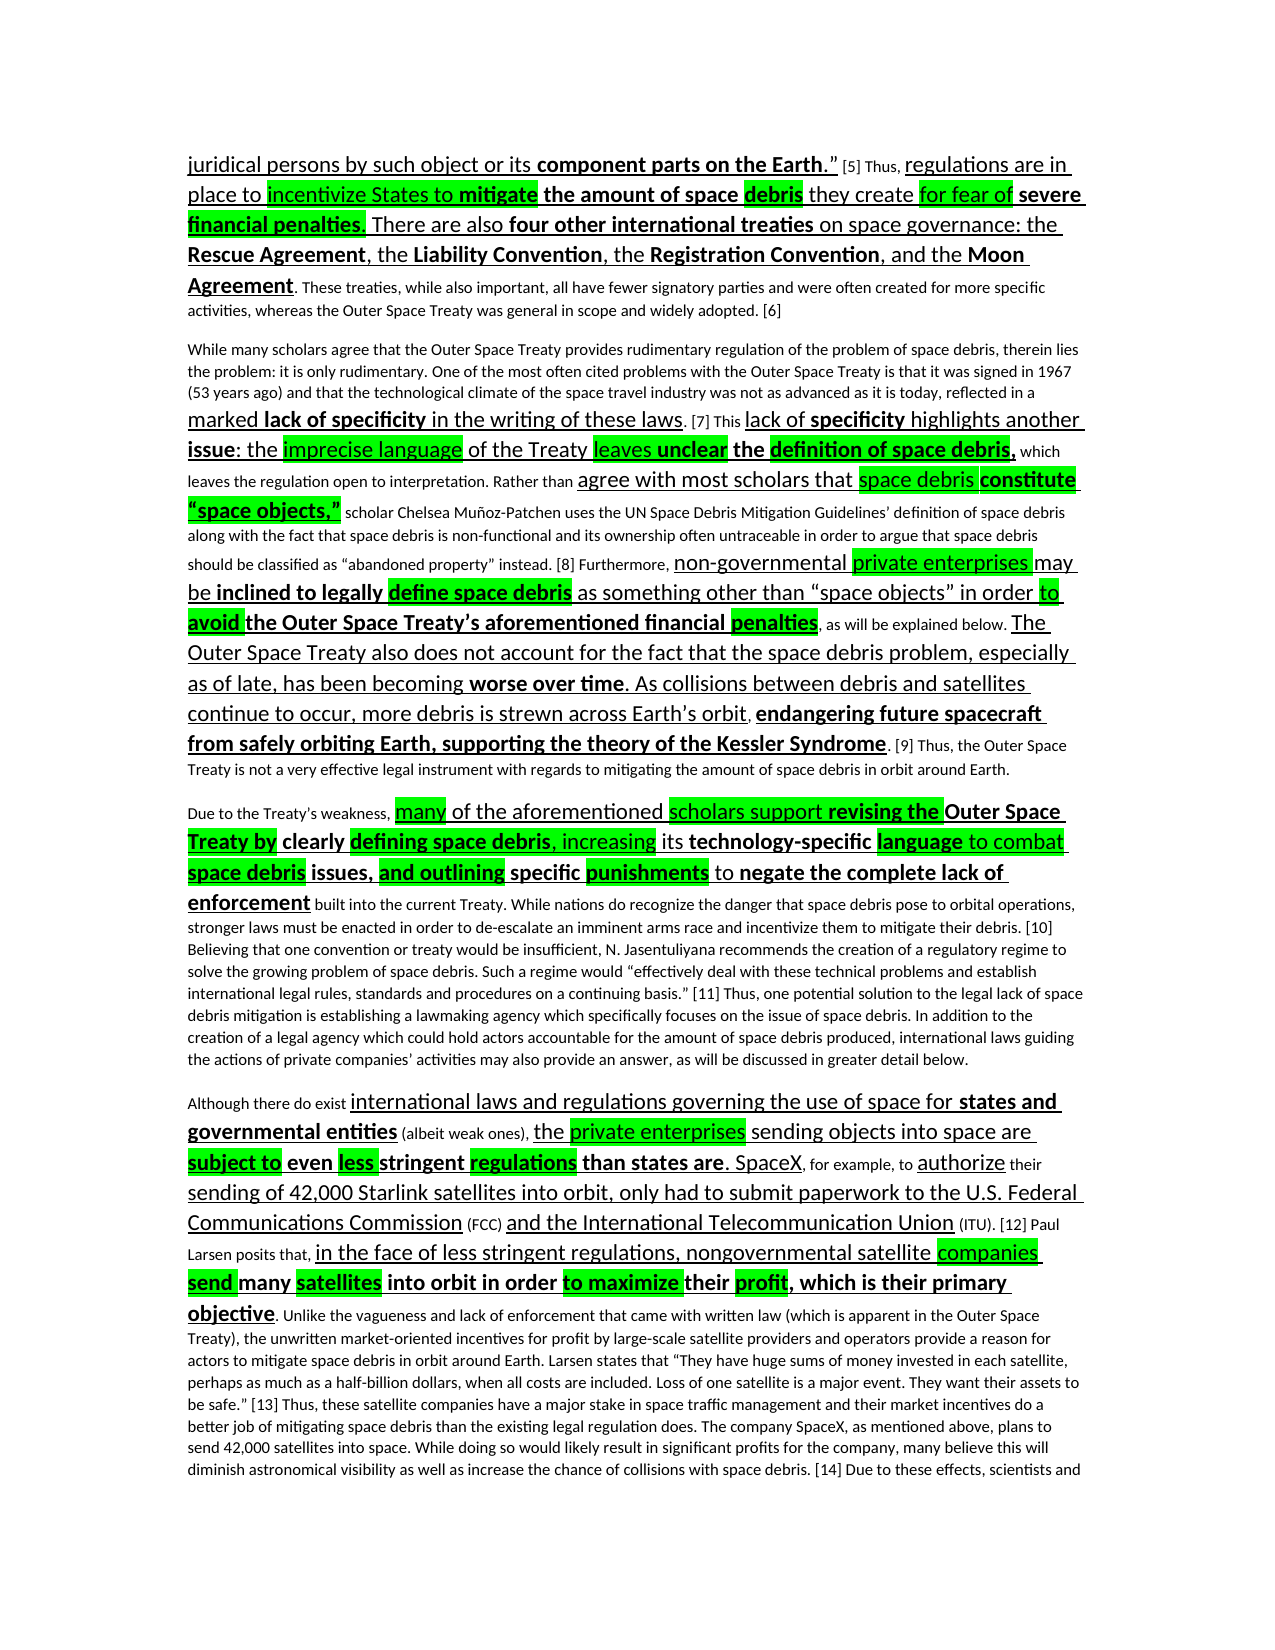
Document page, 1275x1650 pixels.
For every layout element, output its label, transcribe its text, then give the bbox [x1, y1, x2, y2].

text While many scholars agree that the Outer Space Treaty provides rudimentary regulation of the problem of space debris, therein lies the problem: it is only rudimentary. One of the most often cited problems with the Outer Space Treaty is that it was signed in 1967 (53 years ago) and that the technological climate of the space travel industry was not as advanced as it is today, reflected in a marked lack of specificity in the writing of these laws. [7] This lack of specificity highlights another issue: the imprecise language of the Treaty leaves unclear the definition of space debris, which leaves the regulation open to interpretation. Rather than agree with most scholars that space debris constitute “space objects,” scholar Chelsea Muñoz-Patchen uses the UN Space Debris Mitigation Guidelines’ definition of space debris along with the fact that space debris is non-functional and its ownership often untraceable in order to argue that space debris should be classified as “abandoned property” instead. [8] Furthermore, non-governmental private enterprises may be inclined to legally define space debris as something other than “space objects” in order to avoid the Outer Space Treaty’s aforementioned financial penalties, as will be explained below. The Outer Space Treaty also does not account for the fact that the space debris problem, especially as of late, has been becoming worse over time. As collisions between debris and satellites continue to occur, more debris is strewn across Earth’s orbit, endangering future spacecraft from safely orbiting Earth, supporting the theory of the Kessler Syndrome. [9] Thus, the Outer Space Treaty is not a very effective legal instrument with regards to mitigating the amount of space debris in orbit around Earth. [187, 339, 1087, 779]
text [187, 1087, 1087, 1480]
text Due to the Treaty’s weakness, many of the aforementioned scholars support revising the Outer Space Treaty by clearly defining space debris, increasing its technology-specific language to combat space debris issues, and outlining specific punishments to negate the complete lack of enforcement built into the current Treaty. While nations do recognize the danger that space debris pose to orbital operations, stronger laws must be enacted in order to de-escalate an imminent arms race and incentivize them to mitigate their debris. [10] Believing that one convention or treaty would be insufficient, N. Jasentuliyana recommends the creation of a regulatory regime to solve the growing problem of space debris. Such a regime would “effectively deal with these technical problems and establish international legal rules, standards and procedures on a continuing basis.” [11] Thus, one potential solution to the legal lack of space debris mitigation is establishing a lawmaking agency which specifically focuses on the issue of space debris. In addition to the creation of a legal agency which could hold actors accountable for the amount of space debris produced, international laws guiding the actions of private companies’ activities may also provide an answer, as will be discussed in greater detail below. [187, 797, 1087, 1069]
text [187, 150, 1087, 321]
